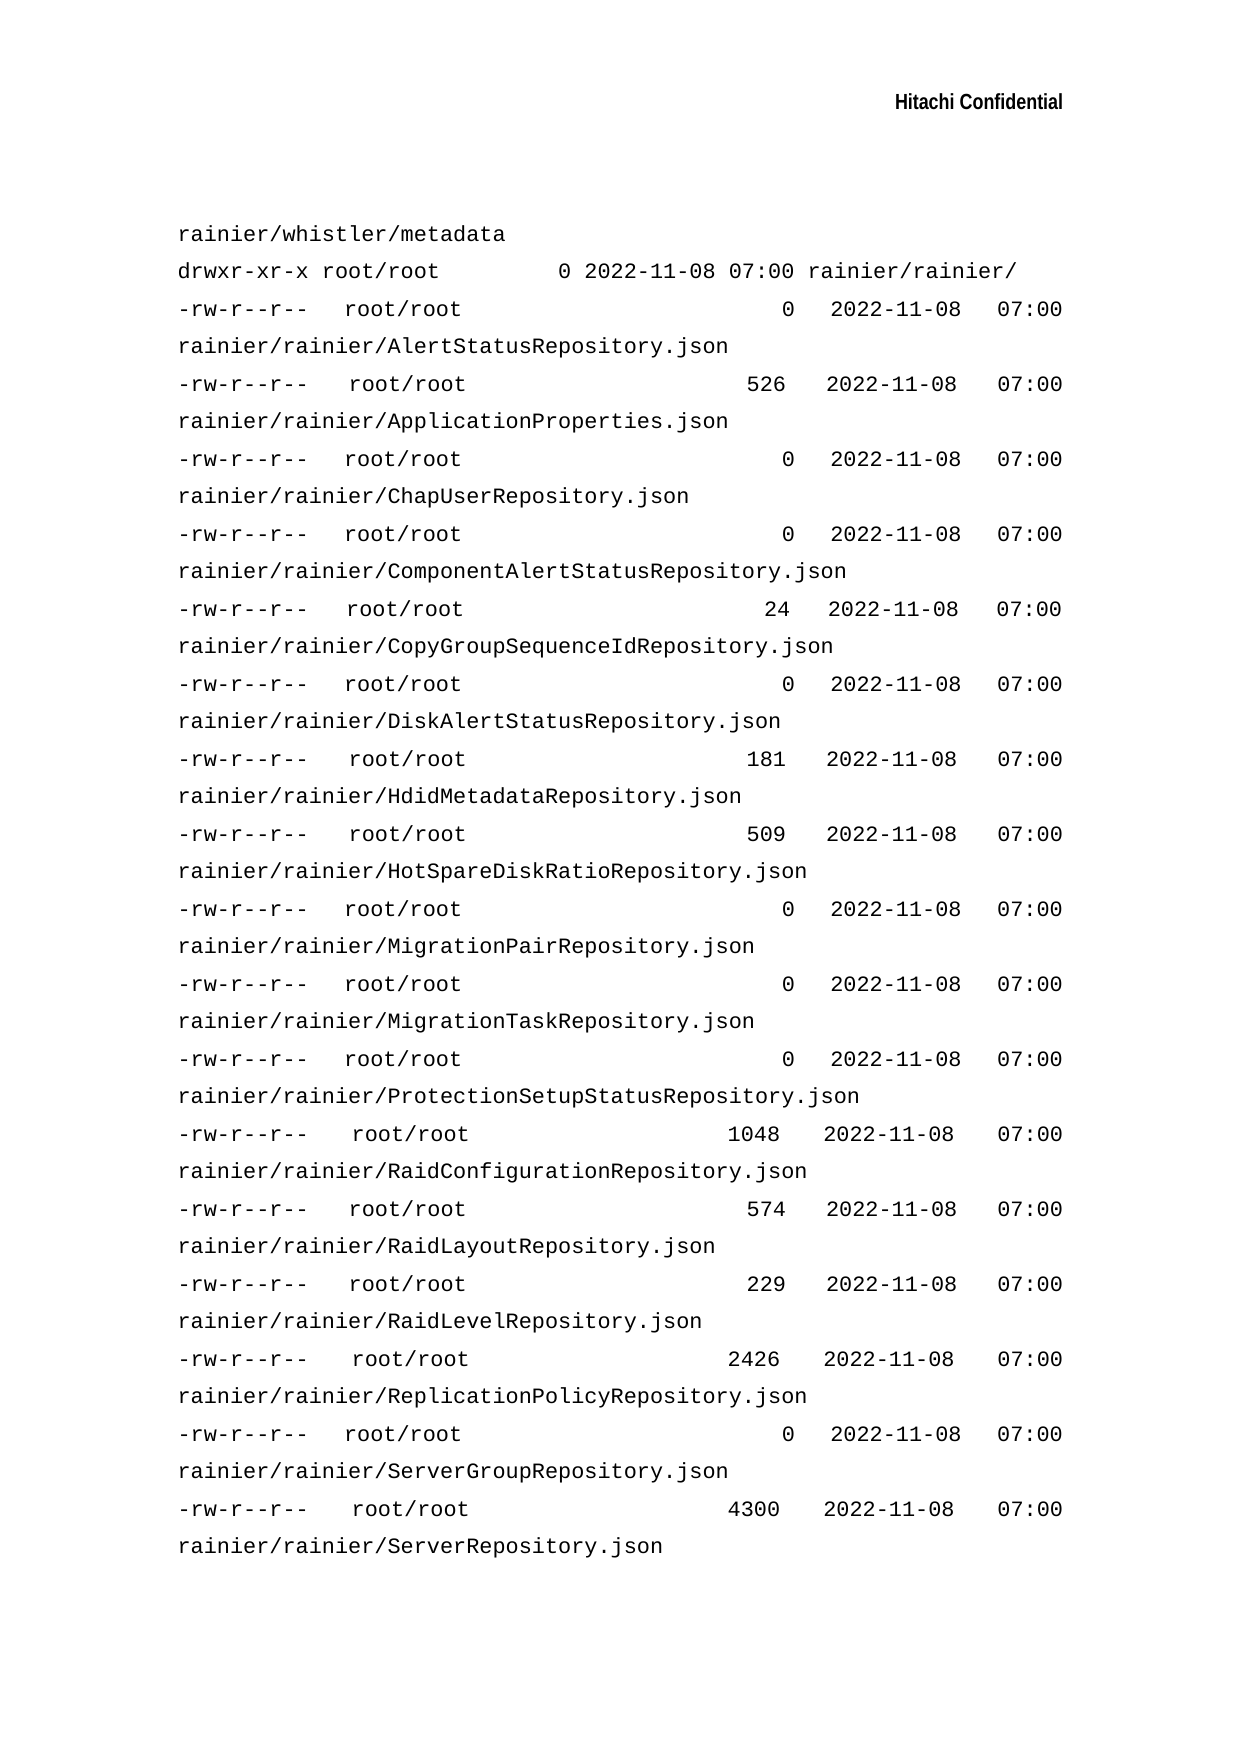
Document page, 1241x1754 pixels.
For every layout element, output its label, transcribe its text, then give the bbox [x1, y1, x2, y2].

text -rw-r--r-- root/root 509 2022-11-08 07:00 rainier/rainier/HotSpareDiskRatioRepository.json [177, 817, 1063, 892]
text -rw-r--r-- root/root 0 2022-11-08 07:00 rainier/rainier/ProtectionSetupStatusRepository.json [177, 1042, 1063, 1117]
text -rw-r--r-- root/root 0 2022-11-08 07:00 rainier/rainier/ServerGroupRepository.json [177, 1417, 1063, 1492]
text drwxr-xr-x root/root 0 2022-11-08 07:00 rainier/rainier/ [177, 254, 1063, 292]
text -rw-r--r-- root/root 0 2022-11-08 07:00 rainier/rainier/AlertStatusRepository.json [177, 292, 1063, 367]
text -rw-r--r-- root/root 24 2022-11-08 07:00 rainier/rainier/CopyGroupSequenceIdRepository.json [177, 592, 1063, 667]
text -rw-r--r-- root/root 229 2022-11-08 07:00 rainier/rainier/RaidLevelRepository.json [177, 1267, 1063, 1342]
text -rw-r--r-- root/root 2426 2022-11-08 07:00 rainier/rainier/ReplicationPolicyRepository.json [177, 1342, 1063, 1417]
text -rw-r--r-- root/root 574 2022-11-08 07:00 rainier/rainier/RaidLayoutRepository.json [177, 1192, 1063, 1267]
text -rw-r--r-- root/root 0 2022-11-08 07:00 rainier/rainier/DiskAlertStatusRepository.json [177, 667, 1063, 742]
text -rw-r--r-- root/root 526 2022-11-08 07:00 rainier/rainier/ApplicationProperties.json [177, 367, 1063, 442]
text -rw-r--r-- root/root 0 2022-11-08 07:00 rainier/rainier/ChapUserRepository.json [177, 442, 1063, 517]
text -rw-r--r-- root/root 4300 2022-11-08 07:00 rainier/rainier/ServerRepository.json [177, 1492, 1063, 1567]
text -rw-r--r-- root/root 1048 2022-11-08 07:00 rainier/rainier/RaidConfigurationRepository.json [177, 1117, 1063, 1192]
text -rw-r--r-- root/root 0 2022-11-08 07:00 rainier/rainier/MigrationPairRepository.json [177, 892, 1063, 967]
text -rw-r--r-- root/root 0 2022-11-08 07:00 rainier/rainier/ComponentAlertStatusRepository.json [177, 517, 1063, 592]
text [177, 217, 1063, 254]
text -rw-r--r-- root/root 181 2022-11-08 07:00 rainier/rainier/HdidMetadataRepository.json [177, 742, 1063, 817]
text -rw-r--r-- root/root 0 2022-11-08 07:00 rainier/rainier/MigrationTaskRepository.json [177, 967, 1063, 1042]
